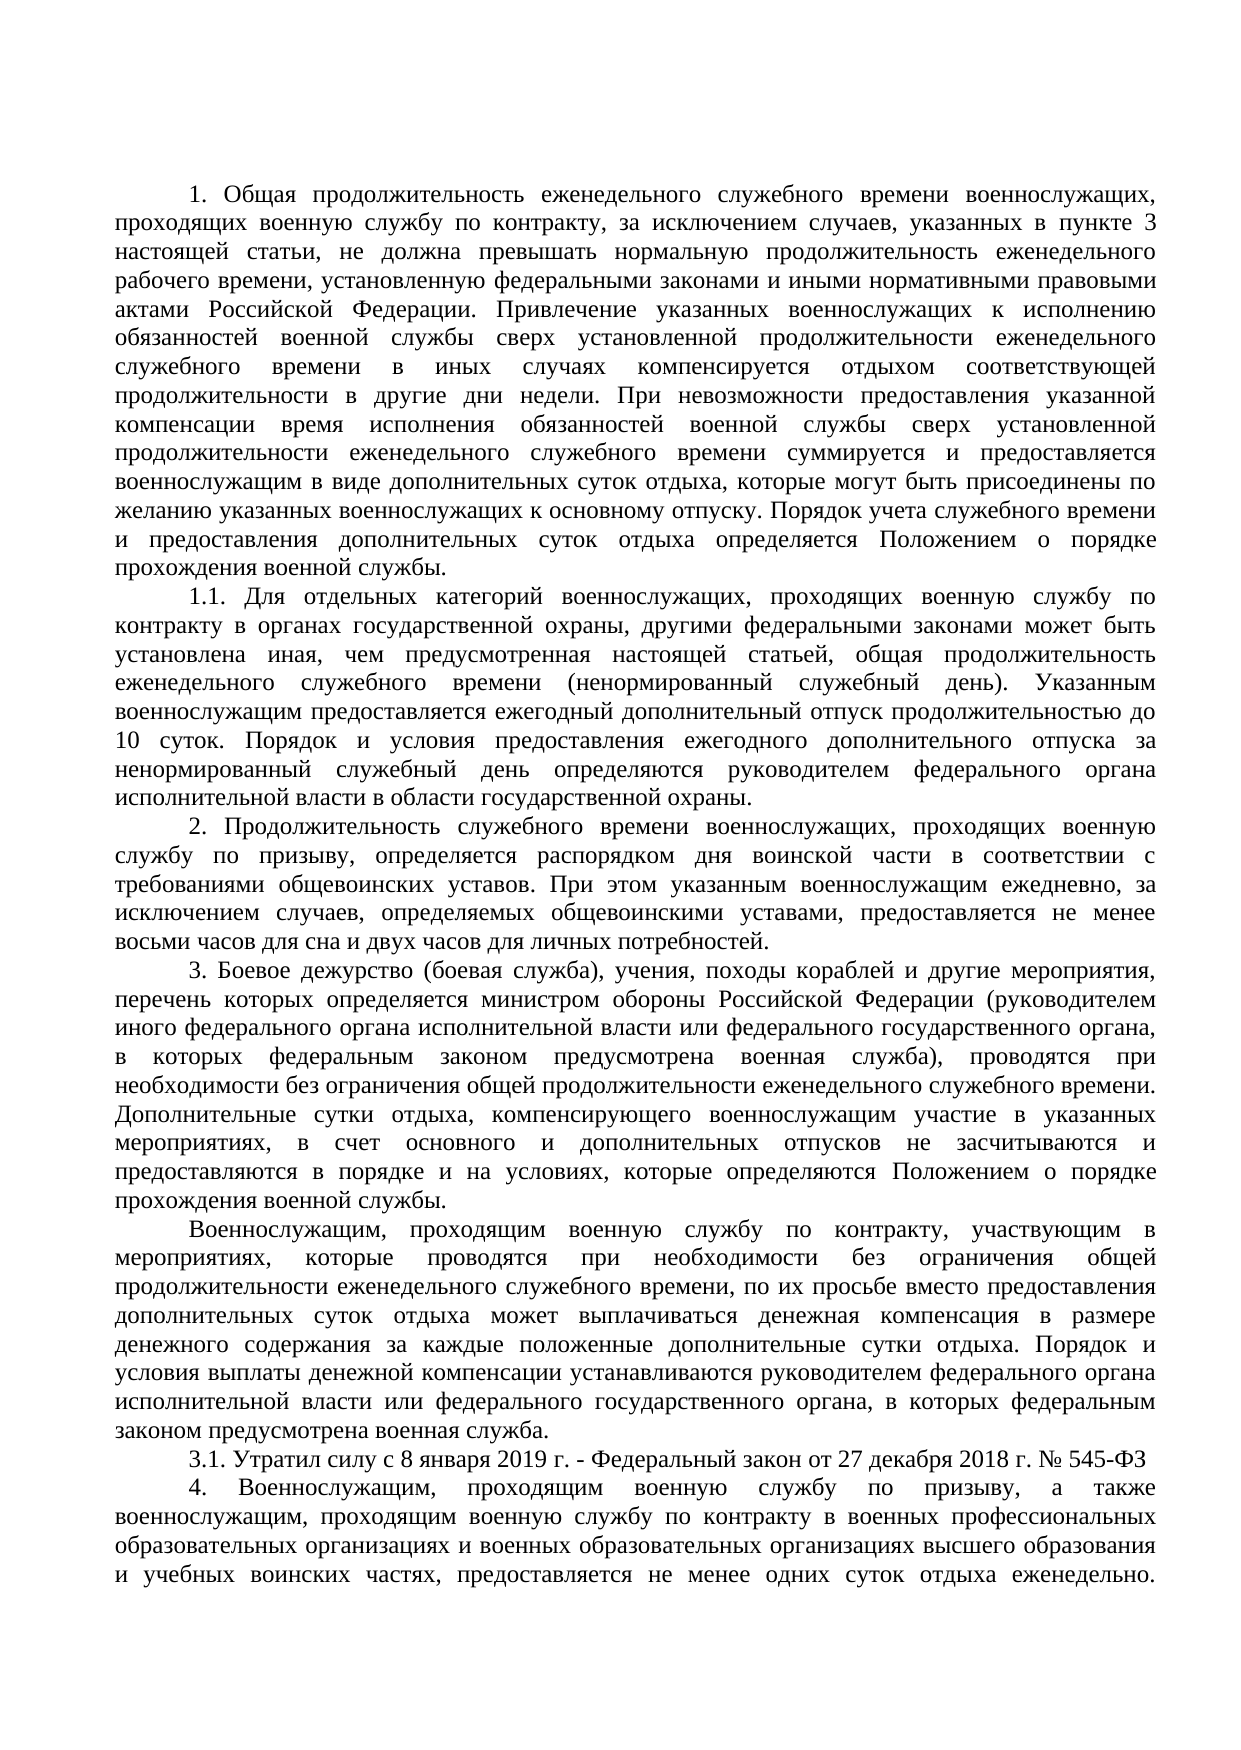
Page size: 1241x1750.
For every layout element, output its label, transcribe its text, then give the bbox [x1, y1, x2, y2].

text 1. Общая продолжительность еженедельного служебного времени военнослужащих, проходящих военную службу по контракту, за исключением случаев, указанных в пункте 3 настоящей статьи, не должна превышать нормальную продолжительность еженедельного рабочего времени, установленную федеральными законами и иными нормативными правовыми актами Российской Федерации. Привлечение указанных военнослужащих к исполнению обязанностей военной службы сверх установленной продолжительности еженедельного служебного времени в иных случаях компенсируется отдыхом соответствующей продолжительности в другие дни недели. При невозможности предоставления указанной компенсации время исполнения обязанностей военной службы сверх установленной продолжительности еженедельного служебного времени суммируется и предоставляется военнослужащим в виде дополнительных суток отдыха, которые могут быть присоединены по желанию указанных военнослужащих к основному отпуску. Порядок учета служебного времени и предоставления дополнительных суток отдыха определяется Положением о порядке прохождения военной службы. [114, 179, 1157, 581]
text 1.1. Для отдельных категорий военнослужащих, проходящих военную службу по контракту в органах государственной охраны, другими федеральными законами может быть установлена иная, чем предусмотренная настоящей статьей, общая продолжительность еженедельного служебного времени (ненормированный служебный день). Указанным военнослужащим предоставляется ежегодный дополнительный отпуск продолжительностью до 10 суток. Порядок и условия предоставления ежегодного дополнительного отпуска за ненормированный служебный день определяются руководителем федерального органа исполнительной власти в области государственной охраны. [114, 581, 1157, 811]
text 3.1. Утратил силу с 8 января 2019 г. - Федеральный закон от 27 декабря 2018 г. № 545-ФЗ [114, 1444, 1157, 1472]
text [114, 1472, 1157, 1587]
text Военнослужащим, проходящим военную службу по контракту, участвующим в мероприятиях, которые проводятся при необходимости без ограничения общей продолжительности еженедельного служебного времени, по их просьбе вместо предоставления дополнительных суток отдыха может выплачиваться денежная компенсация в размере денежного содержания за каждые положенные дополнительные сутки отдыха. Порядок и условия выплаты денежной компенсации устанавливаются руководителем федерального органа исполнительной власти или федерального государственного органа, в которых федеральным законом предусмотрена военная служба. [114, 1214, 1157, 1444]
text 3. Боевое дежурство (боевая служба), учения, походы кораблей и другие мероприятия, перечень которых определяется министром обороны Российской Федерации (руководителем иного федерального органа исполнительной власти или федерального государственного органа, в которых федеральным законом предусмотрена военная служба), проводятся при необходимости без ограничения общей продолжительности еженедельного служебного времени. Дополнительные сутки отдыха, компенсирующего военнослужащим участие в указанных мероприятиях, в счет основного и дополнительных отпусков не засчитываются и предоставляются в порядке и на условиях, которые определяются Положением о порядке прохождения военной службы. [114, 955, 1157, 1214]
text 2. Продолжительность служебного времени военнослужащих, проходящих военную службу по призыву, определяется распорядком дня воинской части в соответствии с требованиями общевоинских уставов. При этом указанным военнослужащим ежедневно, за исключением случаев, определяемых общевоинскими уставами, предоставляется не менее восьми часов для сна и двух часов для личных потребностей. [114, 811, 1157, 955]
